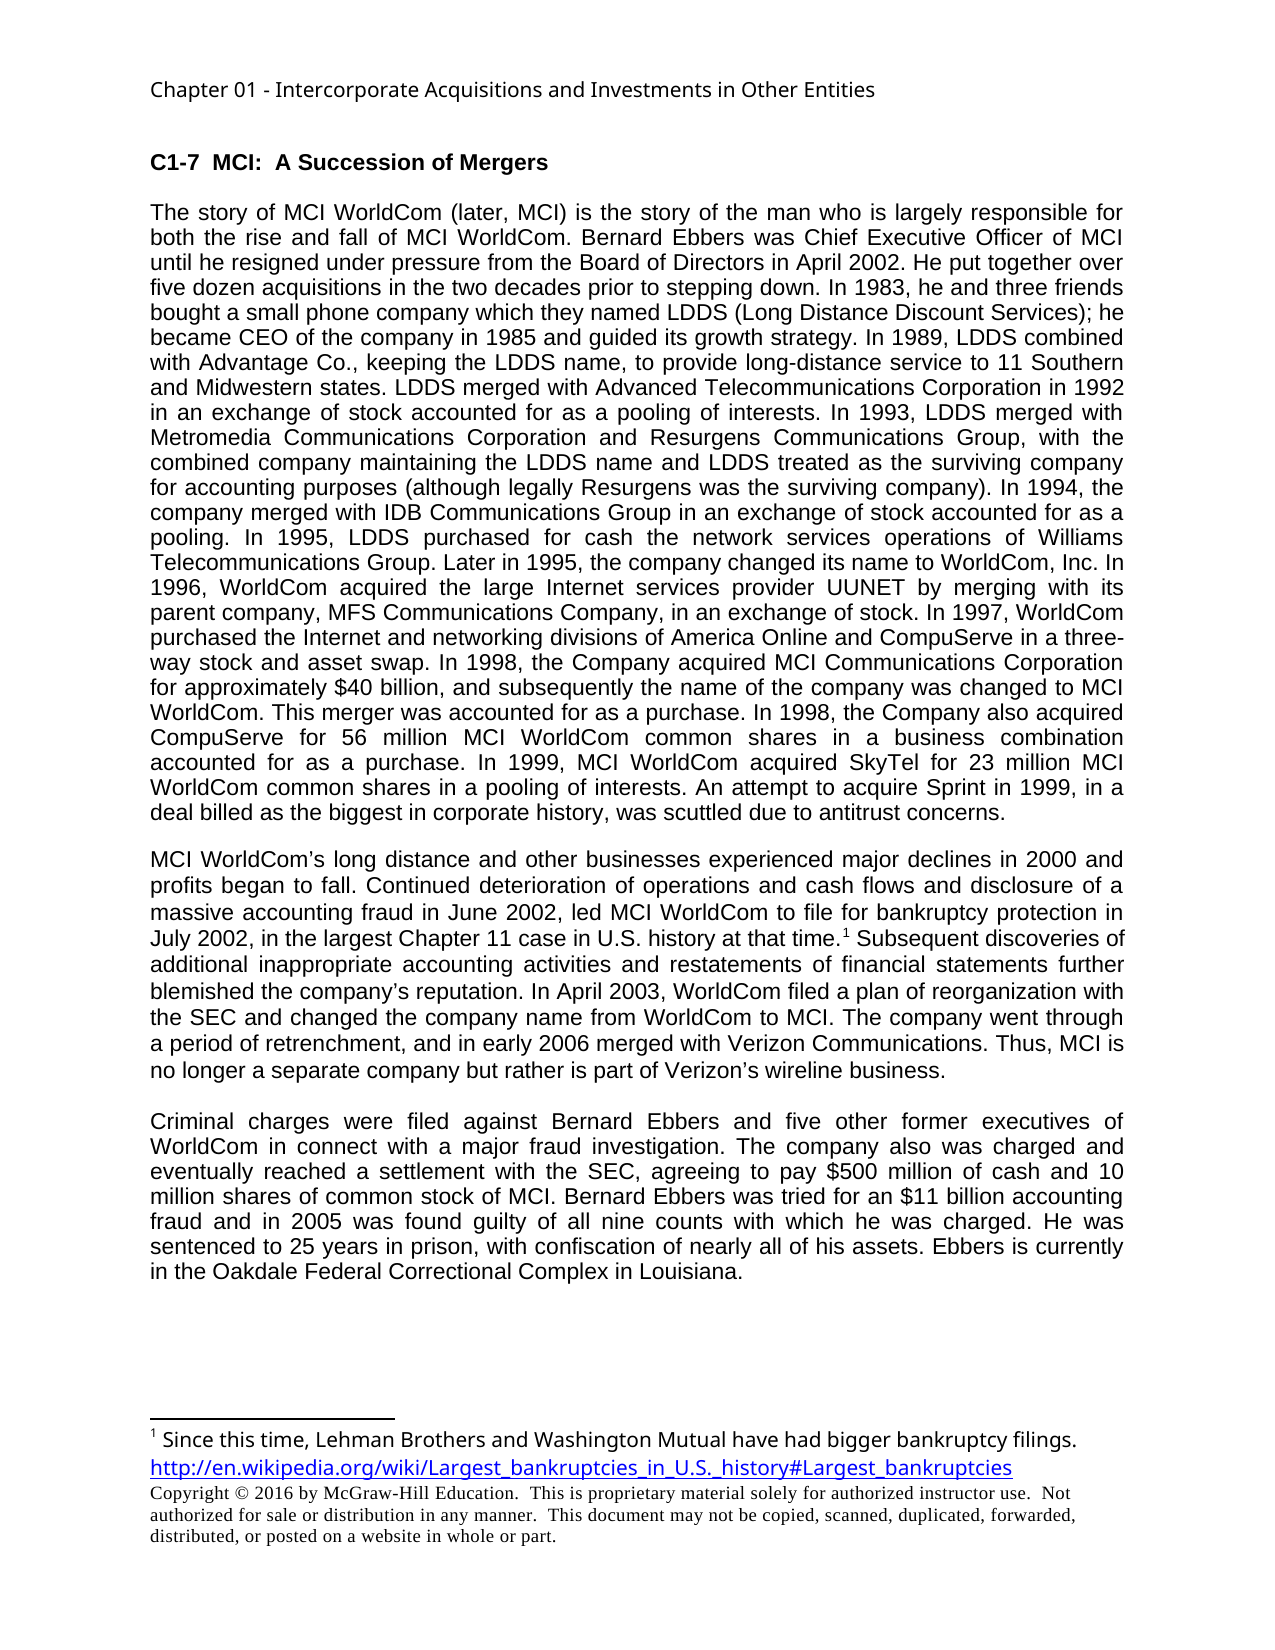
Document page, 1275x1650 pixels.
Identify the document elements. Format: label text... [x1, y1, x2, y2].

text Criminal charges were filed against Bernard Ebbers and five other former executives of WorldCom in connect with a major fraud investigation. The company also was charged and eventually reached a settlement with the SEC, agreeing to pay $500 million of cash and 10 million shares of common stock of MCI. Bernard Ebbers was tried for an $11 billion accounting fraud and in 2005 was found guilty of all nine counts with which he was charged. He was sentenced to 25 years in prison, with confiscation of nearly all of his assets. Ebbers is currently in the Oakdale Federal Correctional Complex in Louisiana. [150, 1109, 1125, 1284]
text The story of MCI WorldCom (later, MCI) is the story of the man who is largely responsible for both the rise and fall of MCI WorldCom. Bernard Ebbers was Chief Executive Officer of MCI until he resigned under pressure from the Board of Directors in April 2002. He put together over five dozen acquisitions in the two decades prior to stepping down. In 1983, he and three friends bought a small phone company which they named LDDS (Long Distance Discount Services); he became CEO of the company in 1985 and guided its growth strategy. In 1989, LDDS combined with Advantage Co., keeping the LDDS name, to provide long-distance service to 11 Southern and Midwestern states. LDDS merged with Advanced Telecommunications Corporation in 1992 in an exchange of stock accounted for as a pooling of interests. In 1993, LDDS merged with Metromedia Communications Corporation and Resurgens Communications Group, with the combined company maintaining the LDDS name and LDDS treated as the surviving company for accounting purposes (although legally Resurgens was the surviving company). In 1994, the company merged with IDB Communications Group in an exchange of stock accounted for as a pooling. In 1995, LDDS purchased for cash the network services operations of Williams Telecommunications Group. Later in 1995, the company changed its name to WorldCom, Inc. In 1996, WorldCom acquired the large Internet services provider UUNET by merging with its parent company, MFS Communications Company, in an exchange of stock. In 1997, WorldCom purchased the Internet and networking divisions of America Online and CompuServe in a three-way stock and asset swap. In 1998, the Company acquired MCI Communications Corporation for approximately $40 billion, and subsequently the name of the company was changed to MCI WorldCom. This merger was accounted for as a purchase. In 1998, the Company also acquired CompuServe for 56 million MCI WorldCom common shares in a business combination accounted for as a purchase. In 1999, MCI WorldCom acquired SkyTel for 23 million MCI WorldCom common shares in a pooling of interests. An attempt to acquire Sprint in 1999, in a deal billed as the biggest in corporate history, was scuttled due to antitrust concerns. [150, 200, 1125, 825]
text MCI WorldCom’s long distance and other businesses experienced major declines in 2000 and profits began to fall. Continued deterioration of operations and cash flows and disclosure of a massive accounting fraud in June 2002, led MCI WorldCom to file for bankruptcy protection in July 2002, in the largest Chapter 11 case in U.S. history at that time. Subsequent discoveries of additional inappropriate accounting activities and restatements of financial statements further blemished the company’s reputation. In April 2003, WorldCom filed a plan of reorganization with the SEC and changed the company name from WorldCom to MCI. The company went through a period of retrenchment, and in early 2006 merged with Verizon Communications. Thus, MCI is no longer a separate company but rather is part of Verizon’s wireline business. [150, 846, 1125, 1083]
text C1-7 MCI: A Succession of Mergers [150, 150, 1125, 175]
